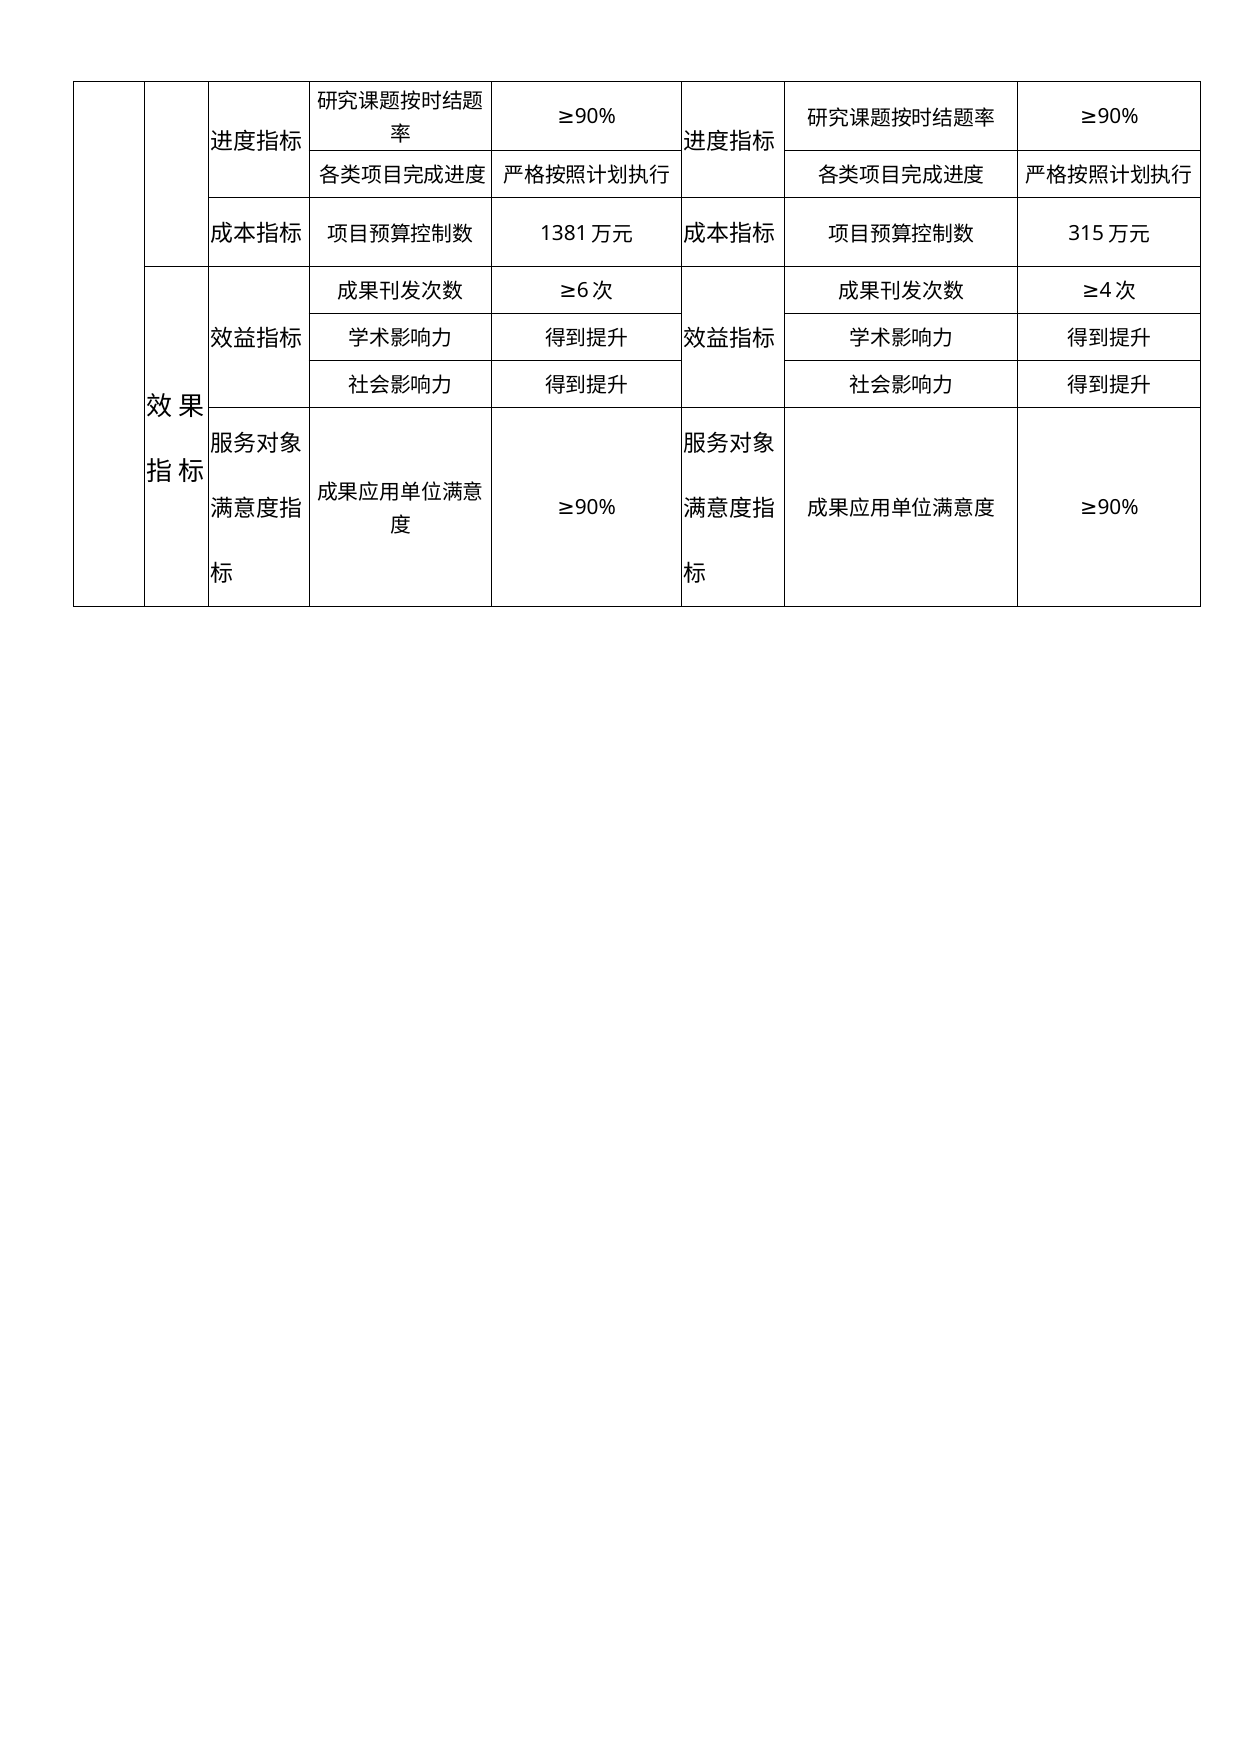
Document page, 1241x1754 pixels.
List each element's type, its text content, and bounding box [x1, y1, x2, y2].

table_cell ≥90% [492, 82, 681, 150]
table_cell 研究课题按时结题率 [310, 82, 491, 150]
table_cell 315万元 [1018, 198, 1200, 266]
table_cell 服务对象 满意度指标 [682, 408, 784, 606]
table_cell 学术影响力 [310, 314, 491, 360]
table_cell 社会影响力 [310, 361, 491, 407]
table_cell 各类项目完成进度 [785, 151, 1017, 197]
table_cell ≥6次 [492, 267, 681, 313]
table_cell 研究课题按时结题率 [785, 82, 1017, 150]
table_cell ≥4次 [1018, 267, 1200, 313]
table_cell 成果应用单位满意度 [310, 408, 491, 606]
table_cell 1381万元 [492, 198, 681, 266]
table_cell 成本指标 [682, 198, 784, 266]
table_cell 严格按照计划执行 [492, 151, 681, 197]
table_cell 社会影响力 [785, 361, 1017, 407]
table_cell 成果刊发次数 [785, 267, 1017, 313]
table_cell 得到提升 [492, 314, 681, 360]
table_cell 严格按照计划执行 [1018, 151, 1200, 197]
table_cell 服务对象满意度指标 [209, 408, 309, 606]
table_cell 进度指标 [682, 82, 784, 197]
table_cell 效 果 指 标 [145, 267, 208, 606]
table_cell 进度指标 [209, 82, 309, 197]
table_cell ≥90% [492, 408, 681, 606]
table_cell 成本指标 [209, 198, 309, 266]
table_cell 各类项目完成进度 [310, 151, 491, 197]
table_cell 效益指标 [682, 267, 784, 407]
table_cell ≥90% [1018, 82, 1200, 150]
table_cell 学术影响力 [785, 314, 1017, 360]
table_cell ≥90% [1018, 408, 1200, 606]
table_cell 得到提升 [492, 361, 681, 407]
table_cell 项目预算控制数 [310, 198, 491, 266]
table_cell 成果刊发次数 [310, 267, 491, 313]
table_cell 得到提升 [1018, 361, 1200, 407]
table_cell 效益指标 [209, 267, 309, 407]
table_cell 项目预算控制数 [785, 198, 1017, 266]
table_cell 成果应用单位满意度 [785, 408, 1017, 606]
table_cell 得到提升 [1018, 314, 1200, 360]
